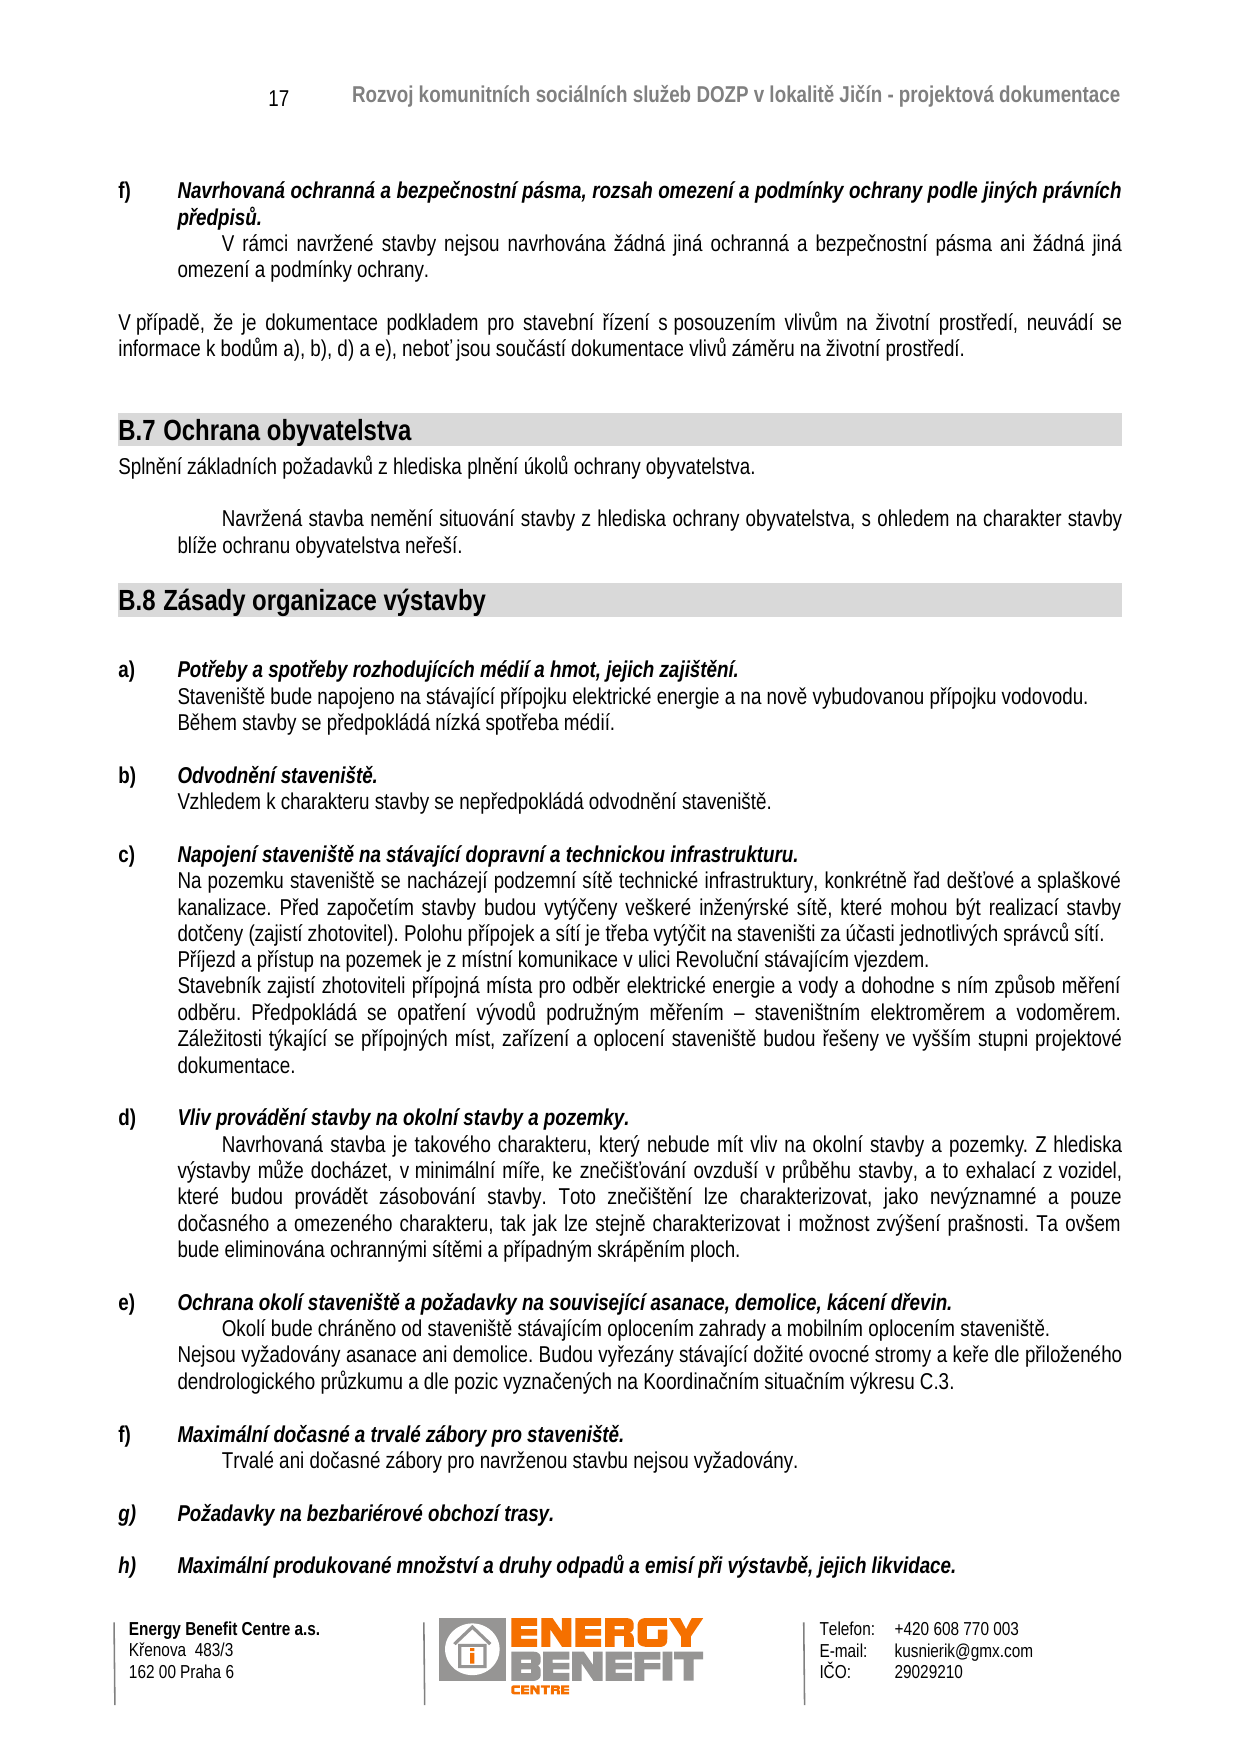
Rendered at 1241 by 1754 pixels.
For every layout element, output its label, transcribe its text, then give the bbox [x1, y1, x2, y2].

subtitle B.7 Ochrana obyvatelstva [118, 413, 1122, 446]
list Maximální dočasné a trvalé zábory pro staveniště. [118, 1421, 1122, 1447]
list Požadavky na bezbariérové obchozí trasy. [118, 1499, 1122, 1526]
list Potřeby a spotřeby rozhodujících médií a hmot, jejich zajištění. [118, 656, 1122, 683]
text Okolí bude chráněno od staveniště stávajícím oplocením zahrady a mobilním oplocením staveniště. [177, 1315, 1122, 1341]
text V rámci navržené stavby nejsou navrhována žádná jiná ochranná a bezpečnostní pásma ani žádná jiná omezení a podmínky ochrany. [177, 230, 1122, 283]
subtitle B.8 Zásady organizace výstavby [118, 583, 1122, 617]
list Odvodnění staveniště. [118, 762, 1122, 788]
text Na pozemku staveniště se nacházejí podzemní sítě technické infrastruktury, konkrétně řad dešťové a splaškové kanalizace. Před započetím stavby budou vytýčeny veškeré inženýrské sítě, které mohou být realizací stavby dotčeny (zajistí zhotovitel). Polohu přípojek a sítí je třeba vytýčit na staveništi za účasti jednotlivých správců sítí. [177, 867, 1122, 946]
text Staveniště bude napojeno na stávající přípojku elektrické energie a na nově vybudovanou přípojku vodovodu. [177, 683, 1122, 709]
text Trvalé ani dočasné zábory pro navrženou stavbu nejsou vyžadovány. [177, 1447, 1122, 1473]
list Ochrana okolí staveniště a požadavky na související asanace, demolice, kácení dřevin. [118, 1289, 1122, 1315]
text Vzhledem k charakteru stavby se nepředpokládá odvodnění staveniště. [177, 788, 1122, 814]
text Příjezd a přístup na pozemek je z místní komunikace v ulici Revoluční stávajícím vjezdem. [177, 946, 1122, 972]
text Stavebník zajistí zhotoviteli přípojná místa pro odběr elektrické energie a vody a dohodne s ním způsob měření odběru. Předpokládá se opatření vývodů podružným měřením – staveništním elektroměrem a vodoměrem. Záležitosti týkající se přípojných míst, zařízení a oplocení staveniště budou řešeny ve vyšším stupni projektové dokumentace. [177, 972, 1122, 1078]
list Vliv provádění stavby na okolní stavby a pozemky. [118, 1104, 1122, 1131]
text Splnění základních požadavků z hlediska plnění úkolů ochrany obyvatelstva. [118, 453, 1122, 479]
list Napojení staveniště na stávající dopravní a technickou infrastrukturu. [118, 841, 1122, 867]
list Maximální produkované množství a druhy odpadů a emisí při výstavbě, jejich likvidace. [118, 1552, 1122, 1579]
text Nejsou vyžadovány asanace ani demolice. Budou vyřezány stávající dožité ovocné stromy a keře dle přiloženého dendrologického průzkumu a dle pozic vyznačených na Koordinačním situačním výkresu C.3. [177, 1341, 1122, 1394]
text V případě, že je dokumentace podkladem pro stavební řízení s posouzením vlivům na životní prostředí, neuvádí se informace k bodům a), b), d) a e), neboť jsou součástí dokumentace vlivů záměru na životní prostředí. [118, 309, 1122, 362]
text Během stavby se předpokládá nízká spotřeba médií. [177, 709, 1122, 735]
text Navržená stavba nemění situování stavby z hlediska ochrany obyvatelstva, s ohledem na charakter stavby blíže ochranu obyvatelstva neřeší. [177, 505, 1122, 558]
text Navrhovaná stavba je takového charakteru, který nebude mít vliv na okolní stavby a pozemky. Z hlediska výstavby může docházet, v minimální míře, ke znečišťování ovzduší v průběhu stavby, a to exhalací z vozidel, které budou provádět zásobování stavby. Toto znečištění lze charakterizovat, jako nevýznamné a pouze dočasného a omezeného charakteru, tak jak lze stejně charakterizovat i možnost zvýšení prašnosti. Ta ovšem bude eliminována ochrannými sítěmi a případným skrápěním ploch. [177, 1131, 1122, 1262]
list Navrhovaná ochranná a bezpečnostní pásma, rozsah omezení a podmínky ochrany podle jiných právních předpisů. [118, 177, 1122, 230]
